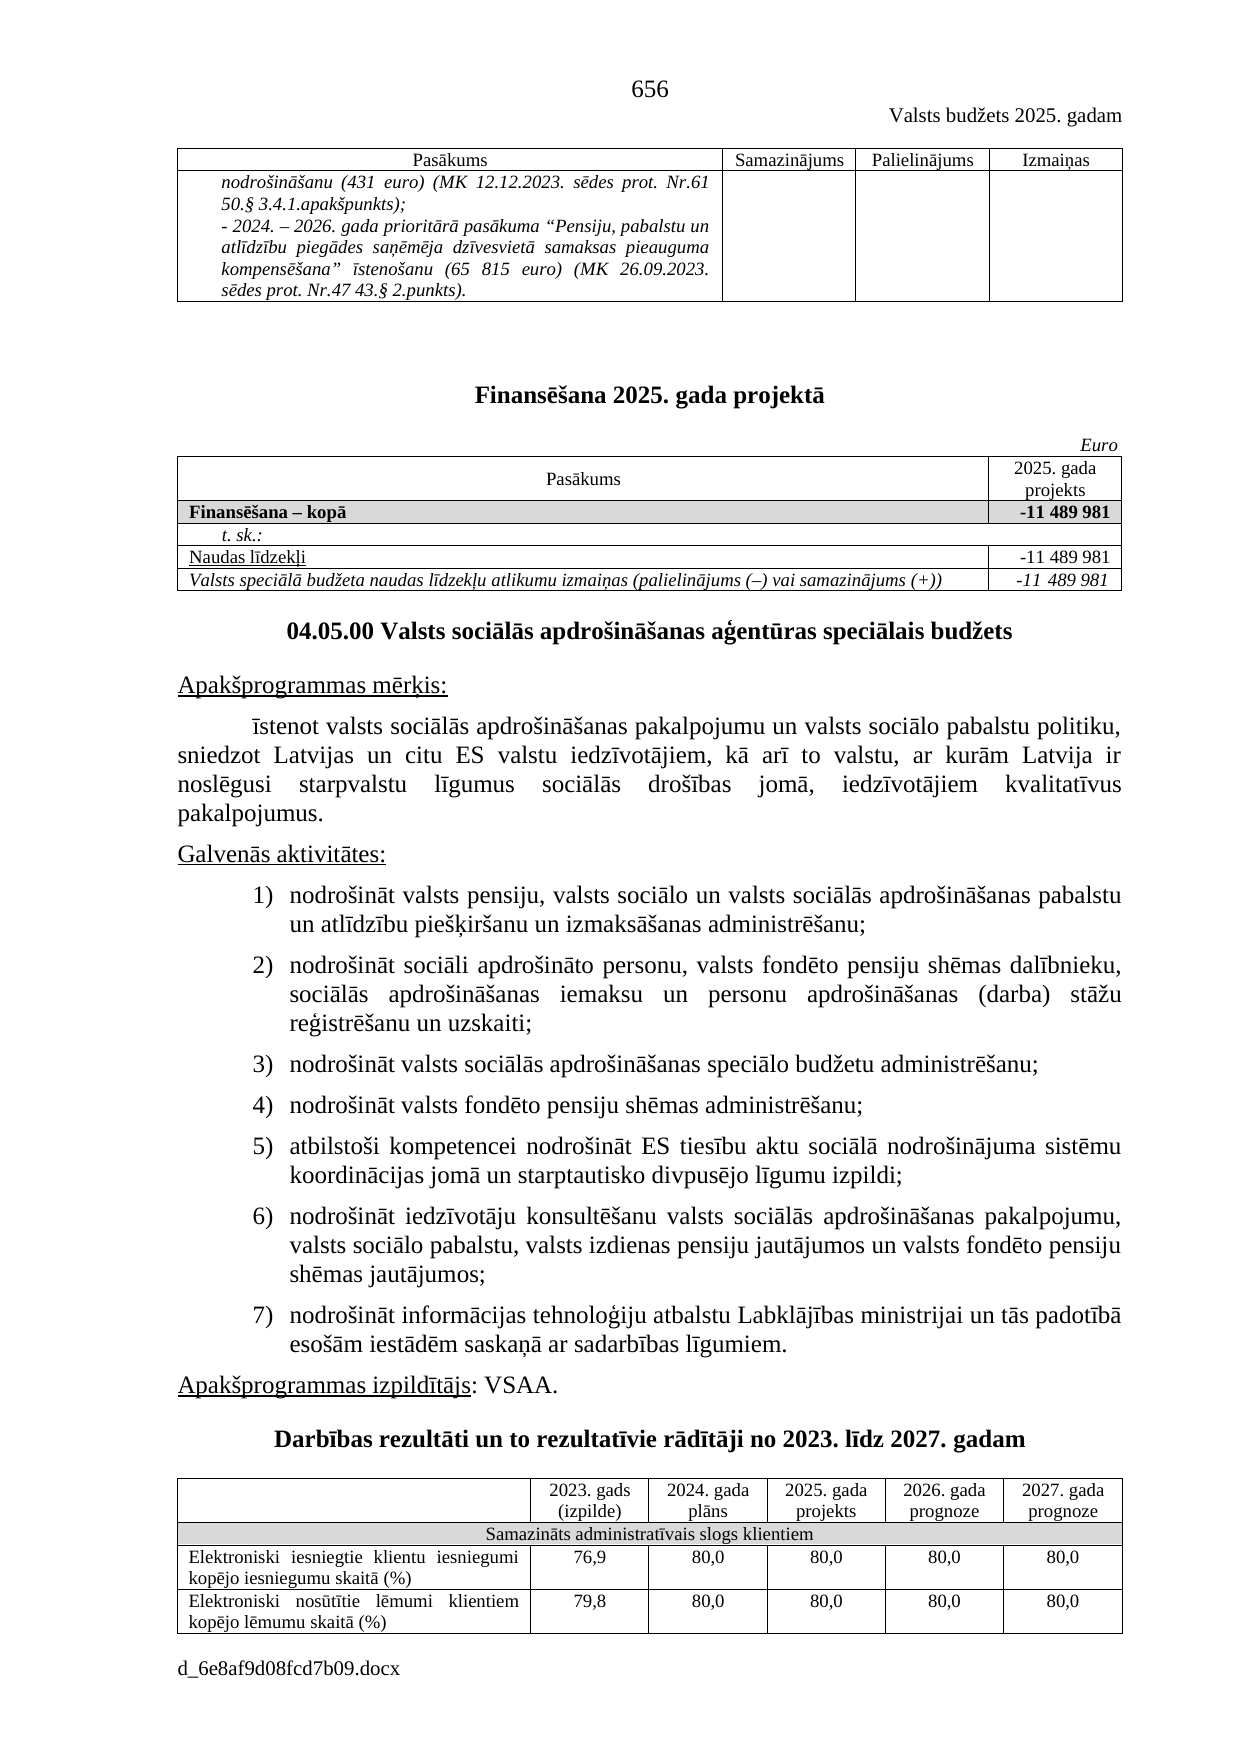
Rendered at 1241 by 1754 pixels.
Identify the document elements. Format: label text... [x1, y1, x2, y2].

text Apakšprogrammas izpildītājs: VSAA. [177, 1370, 1122, 1399]
list nodrošināt informācijas tehnoloģiju atbalstu Labklājības ministrijai un tās padotībā esošām iestādēm saskaņā ar sadarbības līgumiem. [252, 1300, 1122, 1358]
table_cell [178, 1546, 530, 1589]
text Finansēšana 2025. gada projektā [177, 381, 1122, 409]
list atbilstoši kompetencei nodrošināt ES tiesību aktu sociālā nodrošinājuma sistēmu koordinācijas jomā un starptautisko divpusējo līgumu izpildi; [252, 1131, 1122, 1189]
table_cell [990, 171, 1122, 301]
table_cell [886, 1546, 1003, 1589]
list nodrošināt sociāli apdrošināto personu, valsts fondēto pensiju shēmas dalībnieku, sociālās apdrošināšanas iemaksu un personu apdrošināšanas (darba) stāžu reģistrēšanu un uzskaiti; [252, 950, 1122, 1036]
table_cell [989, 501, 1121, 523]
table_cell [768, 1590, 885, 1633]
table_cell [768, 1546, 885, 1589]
list nodrošināt iedzīvotāju konsultēšanu valsts sociālās apdrošināšanas pakalpojumu, valsts sociālo pabalstu, valsts izdienas pensiju jautājumos un valsts fondēto pensiju shēmas jautājumos; [252, 1201, 1122, 1288]
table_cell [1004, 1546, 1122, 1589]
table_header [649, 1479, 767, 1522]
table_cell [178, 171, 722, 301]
text 04.05.00 Valsts sociālās apdrošināšanas aģentūras speciālais budžets [177, 616, 1122, 645]
text Euro [1002, 434, 1122, 456]
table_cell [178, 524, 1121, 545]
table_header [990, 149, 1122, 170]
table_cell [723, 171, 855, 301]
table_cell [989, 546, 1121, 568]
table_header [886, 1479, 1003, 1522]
text Galvenās aktivitātes: [177, 839, 1122, 868]
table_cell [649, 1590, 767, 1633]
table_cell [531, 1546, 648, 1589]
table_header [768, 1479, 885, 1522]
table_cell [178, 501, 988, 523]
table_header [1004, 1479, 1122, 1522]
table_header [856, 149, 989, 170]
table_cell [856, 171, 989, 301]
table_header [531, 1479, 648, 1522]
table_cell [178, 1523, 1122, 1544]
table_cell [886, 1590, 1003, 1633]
list nodrošināt valsts sociālās apdrošināšanas speciālo budžetu administrēšanu; [252, 1049, 1122, 1078]
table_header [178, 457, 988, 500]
text Darbības rezultāti un to rezultatīvie rādītāji no 2023. līdz 2027. gadam [177, 1424, 1122, 1453]
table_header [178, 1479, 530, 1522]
list nodrošināt valsts pensiju, valsts sociālo un valsts sociālās apdrošināšanas pabalstu un atlīdzību piešķiršanu un izmaksāšanas administrēšanu; [252, 880, 1122, 938]
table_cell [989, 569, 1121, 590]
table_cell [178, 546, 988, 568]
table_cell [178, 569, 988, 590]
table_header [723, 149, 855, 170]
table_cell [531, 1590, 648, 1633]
list nodrošināt valsts fondēto pensiju shēmas administrēšanu; [252, 1090, 1122, 1119]
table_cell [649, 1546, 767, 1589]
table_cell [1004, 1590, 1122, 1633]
text Apakšprogrammas mērķis: [177, 670, 1122, 699]
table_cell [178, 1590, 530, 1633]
text īstenot valsts sociālās apdrošināšanas pakalpojumu un valsts sociālo pabalstu politiku, sniedzot Latvijas un citu ES valstu iedzīvotājiem, kā arī to valstu, ar kurām Latvija ir noslēgusi starpvalstu līgumus sociālās drošības jomā, iedzīvotājiem kvalitatīvus pakalpojumus. [177, 711, 1122, 826]
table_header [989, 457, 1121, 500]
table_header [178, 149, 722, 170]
